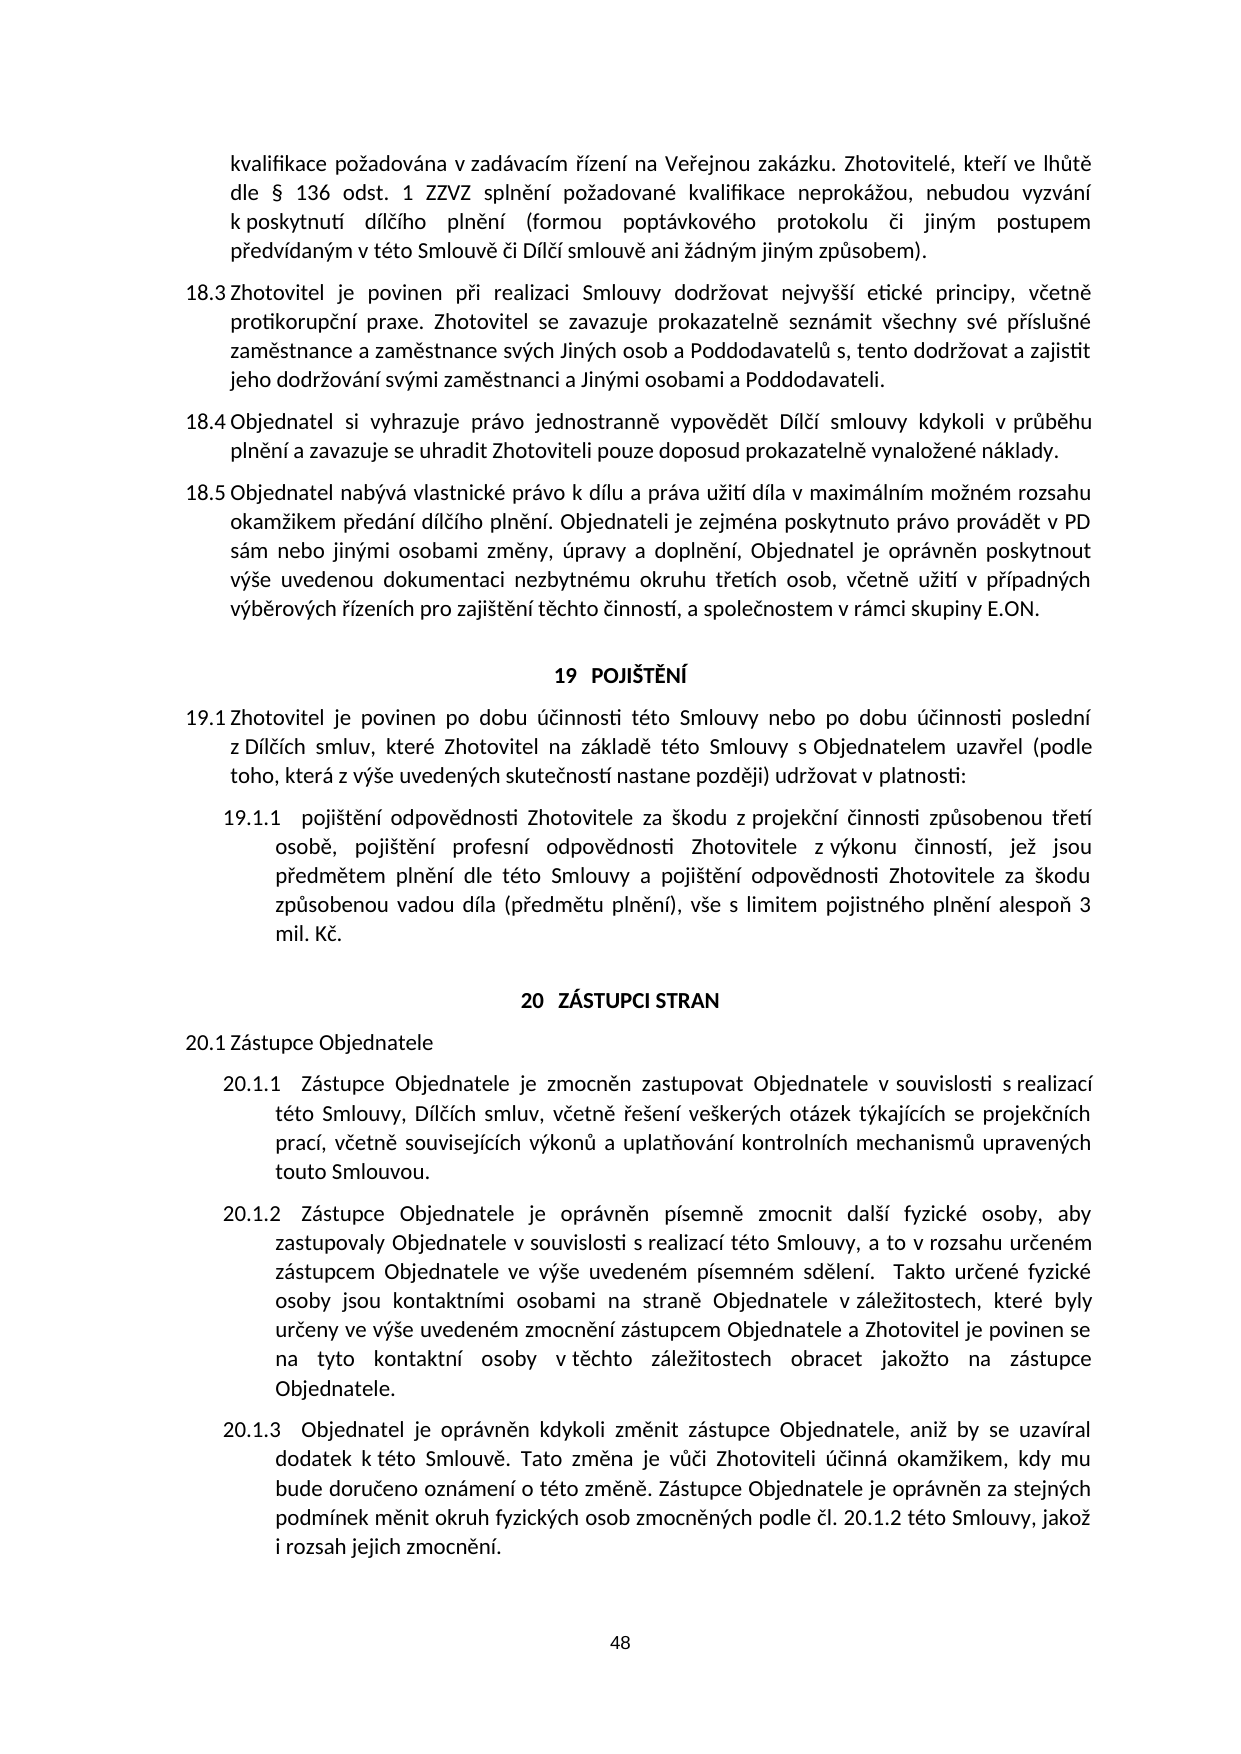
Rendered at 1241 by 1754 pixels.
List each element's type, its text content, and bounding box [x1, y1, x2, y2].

text Objednatel si vyhrazuje právo jednostranně vypovědět Dílčí smlouvy kdykoli v průběhu plnění a zavazuje se uhradit Zhotoviteli pouze doposud prokazatelně vynaložené náklady. [185, 406, 1092, 464]
text Zástupce Objednatele [185, 1027, 1092, 1056]
text Zástupce Objednatele je oprávněn písemně zmocnit další fyzické osoby, aby zastupovaly Objednatele v souvislosti s realizací této Smlouvy, a to v rozsahu určeném zástupcem Objednatele ve výše uvedeném písemném sdělení. Takto určené fyzické osoby jsou kontaktními osobami na straně Objednatele v záležitostech, které byly určeny ve výše uvedeném zmocnění zástupcem Objednatele a Zhotovitel je povinen se na tyto kontaktní osoby v těchto záležitostech obracet jakožto na zástupce Objednatele. [223, 1198, 1092, 1402]
text Zhotovitel je povinen při realizaci Smlouvy dodržovat nejvyšší etické principy, včetně protikorupční praxe. Zhotovitel se zavazuje prokazatelně seznámit všechny své příslušné zaměstnance a zaměstnance svých Jiných osob a Poddodavatelů s, tento dodržovat a zajistit jeho dodržování svými zaměstnanci a Jinými osobami a Poddodavateli. [185, 277, 1092, 393]
text pojištění odpovědnosti Zhotovitele za škodu z projekční činnosti způsobenou třetí osobě, pojištění profesní odpovědnosti Zhotovitele z výkonu činností, jež jsou předmětem plnění dle této Smlouvy a pojištění odpovědnosti Zhotovitele za škodu způsobenou vadou díla (předmětu plnění), vše s limitem pojistného plnění alespoň 3 mil. Kč. [223, 802, 1092, 948]
text Zástupci stran [148, 985, 1092, 1014]
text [185, 148, 1092, 264]
text Zhotovitel je povinen po dobu účinnosti této Smlouvy nebo po dobu účinnosti poslední z Dílčích smluv, které Zhotovitel na základě této Smlouvy s Objednatelem uzavřel (podle toho, která z výše uvedených skutečností nastane později) udržovat v platnosti: [185, 702, 1092, 789]
text Pojištění [148, 660, 1092, 689]
text Objednatel nabývá vlastnické právo k dílu a práva užití díla v maximálním možném rozsahu okamžikem předání dílčího plnění. Objednateli je zejména poskytnuto právo provádět v PD sám nebo jinými osobami změny, úpravy a doplnění, Objednatel je oprávněn poskytnout výše uvedenou dokumentaci nezbytnému okruhu třetích osob, včetně užití v případných výběrových řízeních pro zajištění těchto činností, a společnostem v rámci skupiny E.ON. [185, 477, 1092, 623]
text Zástupce Objednatele je zmocněn zastupovat Objednatele v souvislosti s realizací této Smlouvy, Dílčích smluv, včetně řešení veškerých otázek týkajících se projekčních prací, včetně souvisejících výkonů a uplatňování kontrolních mechanismů upravených touto Smlouvou. [223, 1068, 1092, 1185]
text Objednatel je oprávněn kdykoli změnit zástupce Objednatele, aniž by se uzavíral dodatek k této Smlouvě. Tato změna je vůči Zhotoviteli účinná okamžikem, kdy mu bude doručeno oznámení o této změně. Zástupce Objednatele je oprávněn za stejných podmínek měnit okruh fyzických osob zmocněných podle čl. 20.1.2 této Smlouvy, jakož i rozsah jejich zmocnění. [223, 1414, 1092, 1560]
